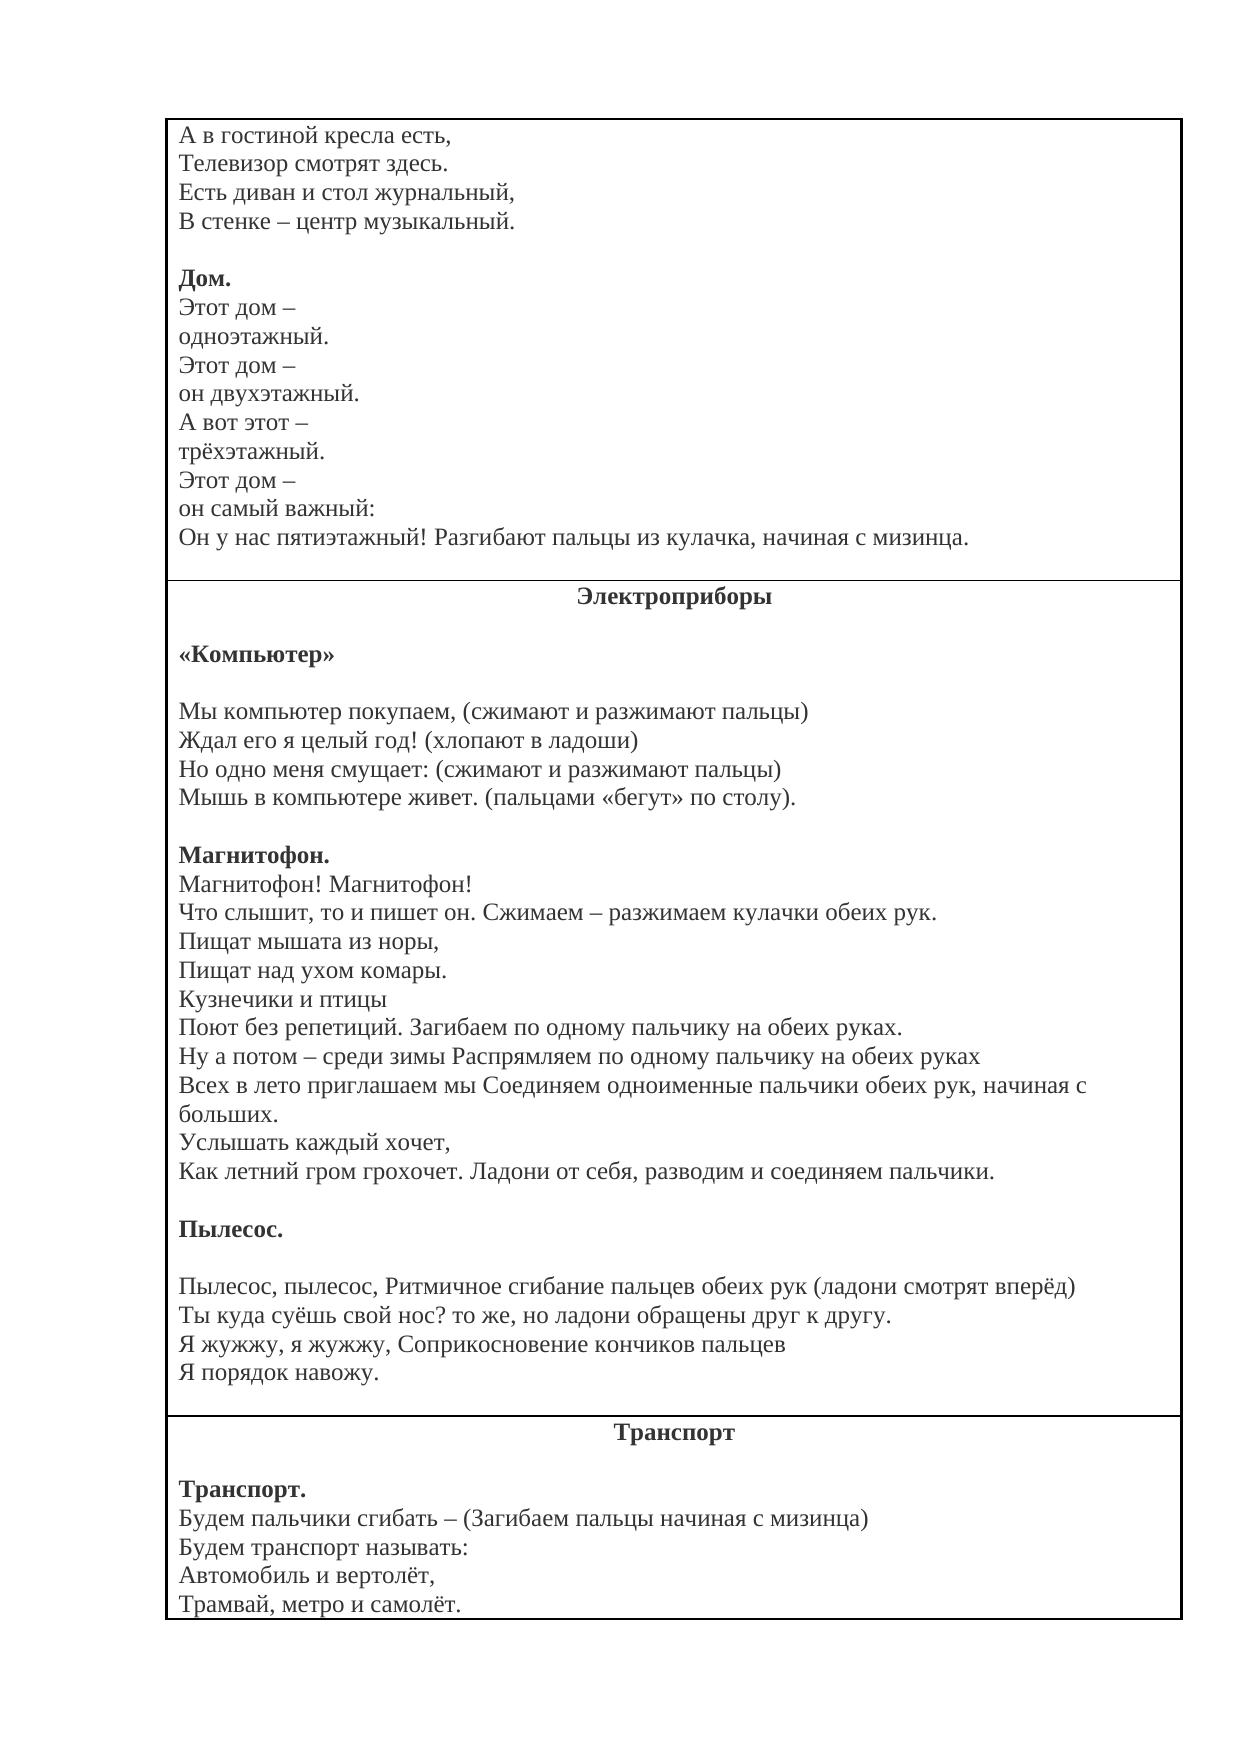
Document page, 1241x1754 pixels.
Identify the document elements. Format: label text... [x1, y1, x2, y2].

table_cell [168, 120, 1180, 580]
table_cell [168, 1417, 1180, 1618]
table_cell Электроприборы «Компьютер» Мы компьютер покупаем, (сжимают и разжимают пальцы) Ждал его я целый год! (хлопают в ладоши) Но одно меня смущает: (сжимают и разжимают пальцы) Мышь в компьютере живет. (пальцами «бегут» по столу). Магнитофон. Магнитофон! Магнитофон! Что слышит, то и пишет он. Сжимаем – разжимаем кулачки обеих рук. Пищат мышата из норы, Пищат над ухом комары. Кузнечики и птицы Поют без репетиций. Загибаем по одному пальчику на обеих руках. Ну а потом – среди зимы Распрямляем по одному пальчику на обеих руках Всех в лето приглашаем мы Соединяем одноименные пальчики обеих рук, начиная с больших. Услышать каждый хочет, Как летний гром грохочет. Ладони от себя, разводим и соединяем пальчики. Пылесос. Пылесос, пылесос, Ритмичное сгибание пальцев обеих рук (ладони смотрят вперёд) Ты куда суёшь свой нос? то же, но ладони обращены друг к другу. Я жужжу, я жужжу, Соприкосновение кончиков пальцев Я порядок навожу. [168, 581, 1180, 1415]
